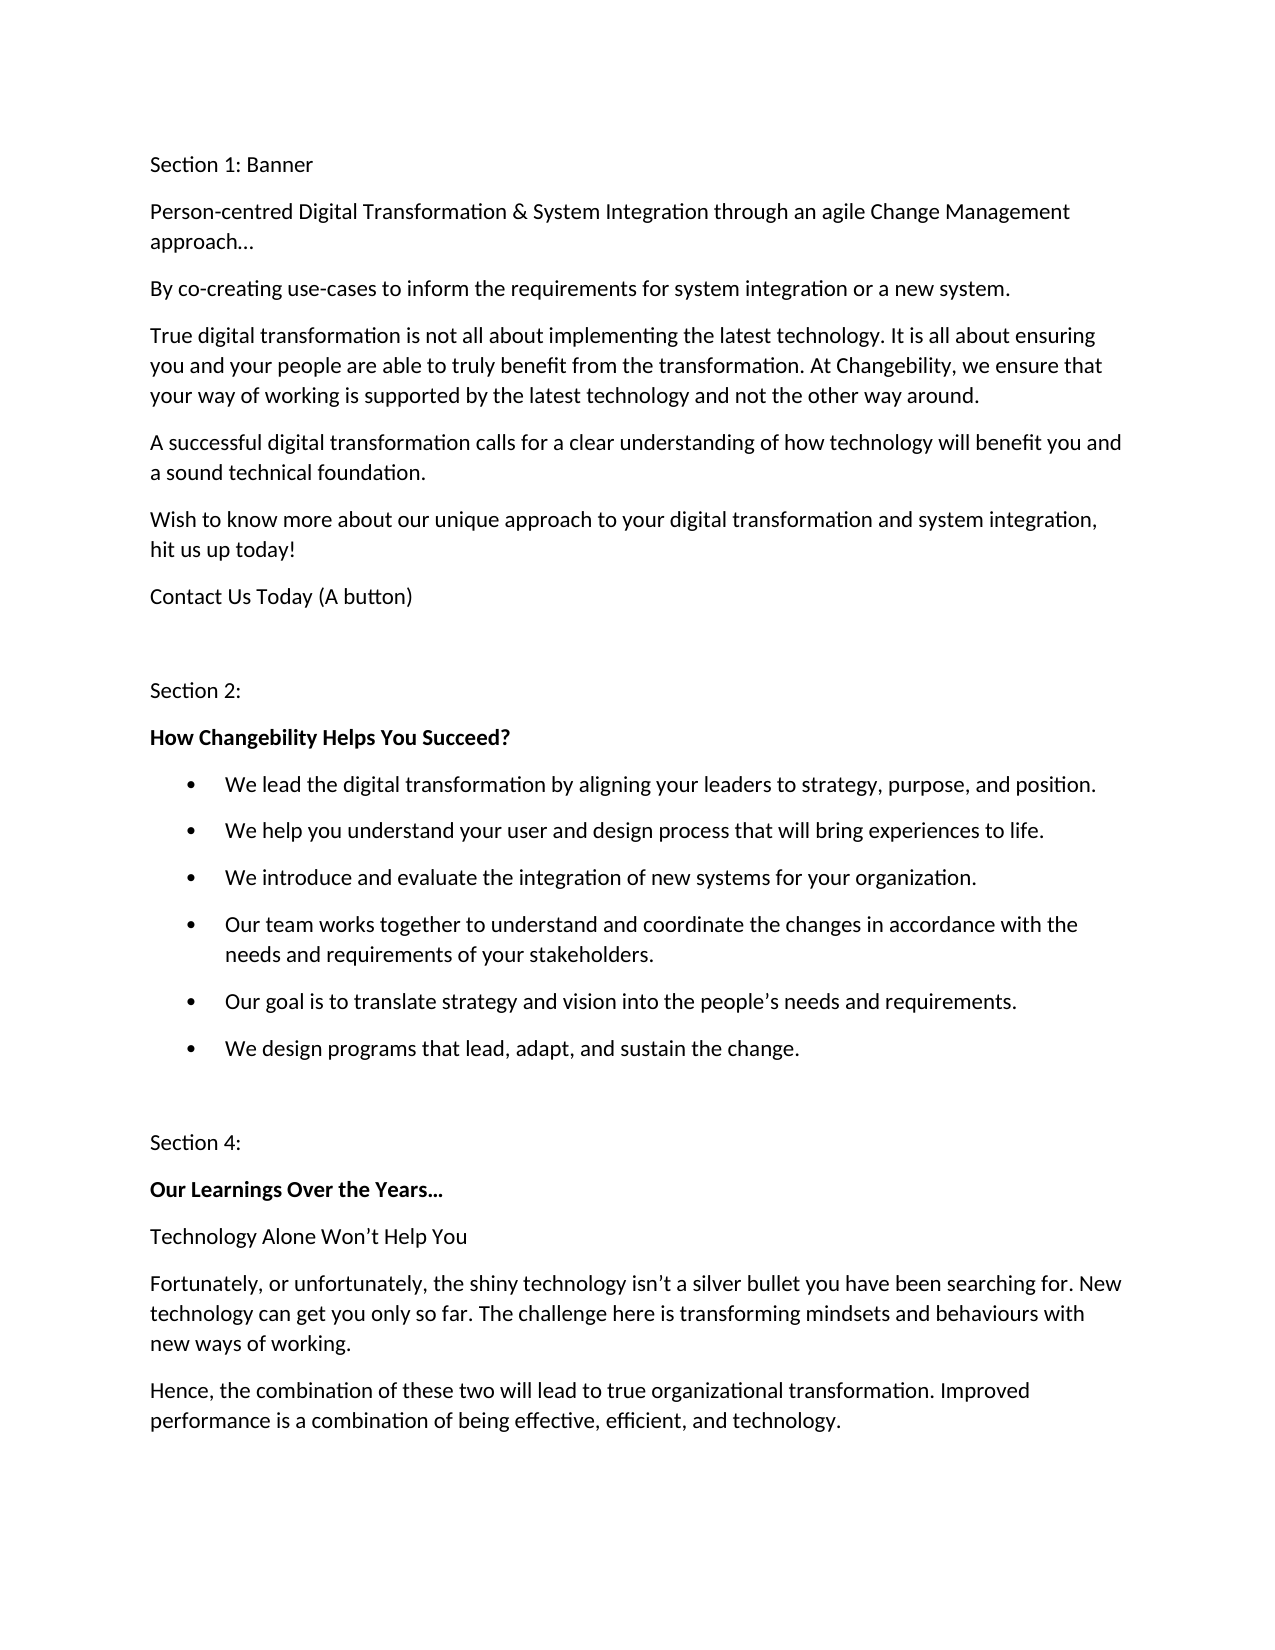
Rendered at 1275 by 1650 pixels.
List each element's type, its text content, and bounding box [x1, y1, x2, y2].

text Section 4: [150, 1128, 1125, 1156]
text How Changebility Helps You Succeed? [150, 723, 1125, 751]
text By co-creating use-cases to inform the requirements for system integration or a new system. [150, 274, 1125, 302]
text A successful digital transformation calls for a clear understanding of how technology will benefit you and a sound technical foundation. [150, 428, 1125, 486]
list We help you understand your user and design process that will bring experiences to life. [187, 817, 1125, 845]
list Our team works together to understand and coordinate the changes in accordance with the needs and requirements of your stakeholders. [187, 910, 1125, 969]
text Contact Us Today (A button) [150, 582, 1125, 610]
text Section 1: Banner [150, 150, 1125, 178]
list We introduce and evaluate the integration of new systems for your organization. [187, 863, 1125, 892]
text Technology Alone Won’t Help You [150, 1222, 1125, 1250]
list We design programs that lead, adapt, and sustain the change. [187, 1034, 1125, 1062]
text Fortunately, or unfortunately, the shiny technology isn’t a silver bullet you have been searching for. New technology can get you only so far. The challenge here is transforming mindsets and behaviours with new ways of working. [150, 1269, 1125, 1357]
text Hence, the combination of these two will lead to true organizational transformation. Improved performance is a combination of being effective, efficient, and technology. [150, 1376, 1125, 1434]
text Our Learnings Over the Years… [150, 1175, 1125, 1203]
text Wish to know more about our unique approach to your digital transformation and system integration, hit us up today! [150, 505, 1125, 563]
list We lead the digital transformation by aligning your leaders to strategy, purpose, and position. [187, 770, 1125, 798]
text Section 2: [150, 676, 1125, 704]
text True digital transformation is not all about implementing the latest technology. It is all about ensuring you and your people are able to truly benefit from the transformation. At Changebility, we ensure that your way of working is supported by the latest technology and not the other way around. [150, 321, 1125, 409]
list Our goal is to translate strategy and vision into the people’s needs and requirements. [187, 987, 1125, 1016]
text Person-centred Digital Transformation & System Integration through an agile Change Management approach… [150, 197, 1125, 255]
